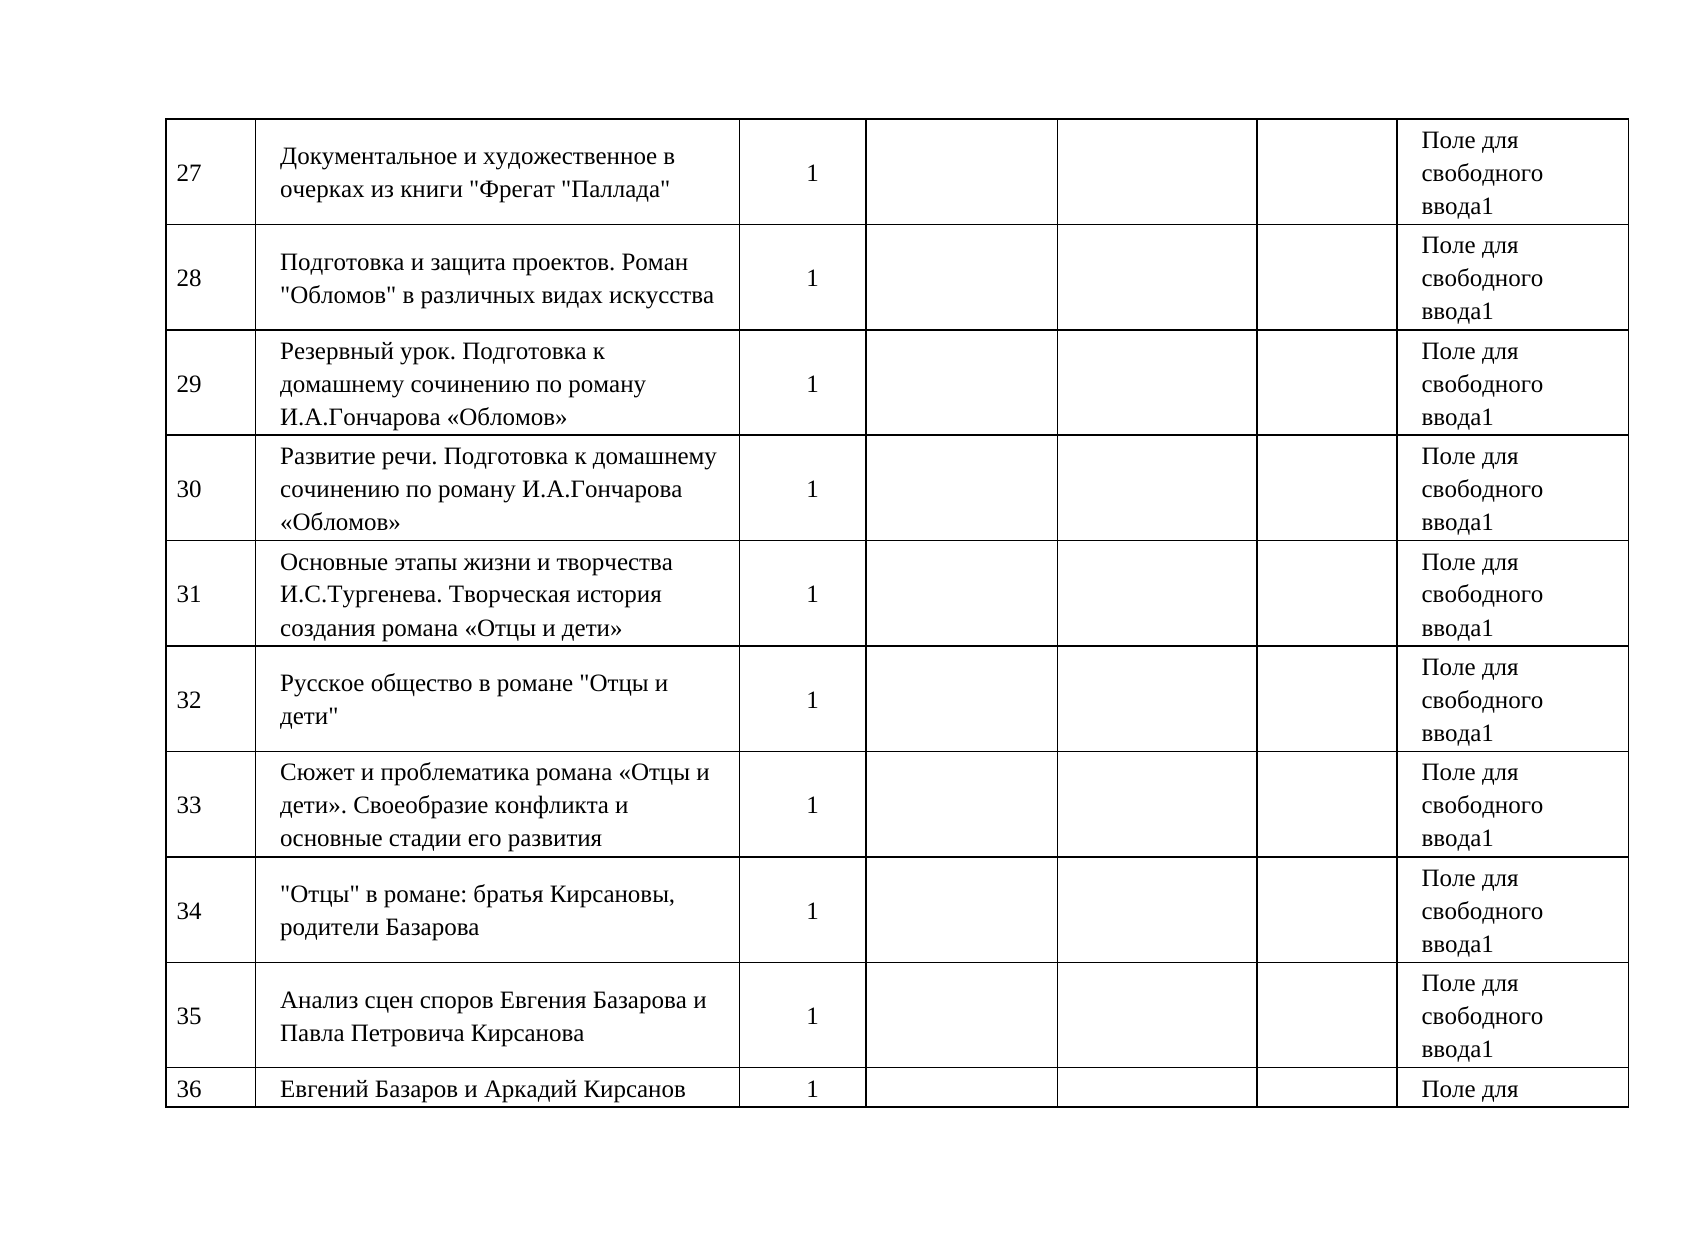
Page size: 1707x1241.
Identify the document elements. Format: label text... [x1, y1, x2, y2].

table_cell [1058, 858, 1256, 961]
table_cell Анализ сцен споров Евгения Базарова и Павла Петровича Кирсанова [256, 963, 739, 1067]
table_cell [1258, 541, 1396, 645]
table_cell [1058, 752, 1256, 856]
table_cell [867, 752, 1057, 856]
table_cell [1058, 331, 1256, 434]
table_cell 29 [167, 331, 255, 434]
table_cell 1 [740, 963, 865, 1067]
table_cell Подготовка и защита проектов. Роман "Обломов" в различных видах искусства [256, 225, 739, 329]
table_cell 33 [167, 752, 255, 856]
table_cell 31 [167, 541, 255, 645]
table_cell [867, 963, 1057, 1067]
table_cell 1 [740, 331, 865, 434]
table_cell 1 [740, 752, 865, 856]
table_cell Поле для свободного ввода1 [1398, 858, 1628, 961]
table_cell 1 [740, 1068, 865, 1106]
table_cell Поле для свободного ввода1 [1398, 331, 1628, 434]
table_cell [1258, 752, 1396, 856]
table_cell Поле для свободного ввода1 [1398, 541, 1628, 645]
table_cell 1 [740, 225, 865, 329]
table_cell 32 [167, 647, 255, 751]
table_cell Резервный урок. Подготовка к домашнему сочинению по роману И.А.Гончарова «Обломов» [256, 331, 739, 434]
table_cell 34 [167, 858, 255, 961]
table_cell Поле для свободного ввода1 [1398, 963, 1628, 1067]
table_cell 1 [740, 436, 865, 540]
table_cell [1058, 647, 1256, 751]
table_cell 28 [167, 225, 255, 329]
table_cell Сюжет и проблематика романа «Отцы и дети». Своеобразие конфликта и основные стадии его развития [256, 752, 739, 856]
table_cell [1258, 1068, 1396, 1106]
table_cell 35 [167, 963, 255, 1067]
table_cell Документальное и художественное в очерках из книги "Фрегат "Паллада" [256, 120, 739, 223]
table_cell Русское общество в романе "Отцы и дети" [256, 647, 739, 751]
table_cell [1398, 120, 1628, 223]
table_cell [867, 436, 1057, 540]
table_cell [867, 331, 1057, 434]
table_cell [1258, 331, 1396, 434]
table_cell Поле для свободного ввода1 [1398, 225, 1628, 329]
table_cell [1258, 225, 1396, 329]
table_cell 1 [740, 541, 865, 645]
table_cell [1258, 858, 1396, 961]
table_cell 1 [740, 647, 865, 751]
table_cell [1058, 541, 1256, 645]
table_cell 36 [167, 1068, 255, 1106]
table_cell 1 [740, 120, 865, 223]
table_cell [256, 1068, 739, 1106]
table_cell [1058, 963, 1256, 1067]
table_cell [1258, 436, 1396, 540]
table_cell Поле для свободного ввода1 [1398, 752, 1628, 856]
table_cell 1 [740, 858, 865, 961]
table_cell 30 [167, 436, 255, 540]
table_cell [1058, 225, 1256, 329]
table_cell [1258, 647, 1396, 751]
table_cell [1058, 120, 1256, 223]
table_cell [867, 225, 1057, 329]
table_cell [867, 647, 1057, 751]
table_cell Поле для свободного ввода1 [1398, 436, 1628, 540]
table_cell [867, 120, 1057, 223]
table_cell [1258, 963, 1396, 1067]
table_cell [1058, 1068, 1256, 1106]
table_cell Поле для свободного ввода1 [1398, 647, 1628, 751]
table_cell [1398, 1068, 1628, 1106]
table_cell [867, 858, 1057, 961]
table_cell [1058, 436, 1256, 540]
table_cell [867, 541, 1057, 645]
table_cell "Отцы" в романе: братья Кирсановы, родители Базарова [256, 858, 739, 961]
table_cell [1258, 120, 1396, 223]
table_cell Развитие речи. Подготовка к домашнему сочинению по роману И.А.Гончарова «Обломов» [256, 436, 739, 540]
table_cell [867, 1068, 1057, 1106]
table_cell 27 [167, 120, 255, 223]
table_cell Основные этапы жизни и творчества И.С.Тургенева. Творческая история создания романа «Отцы и дети» [256, 541, 739, 645]
